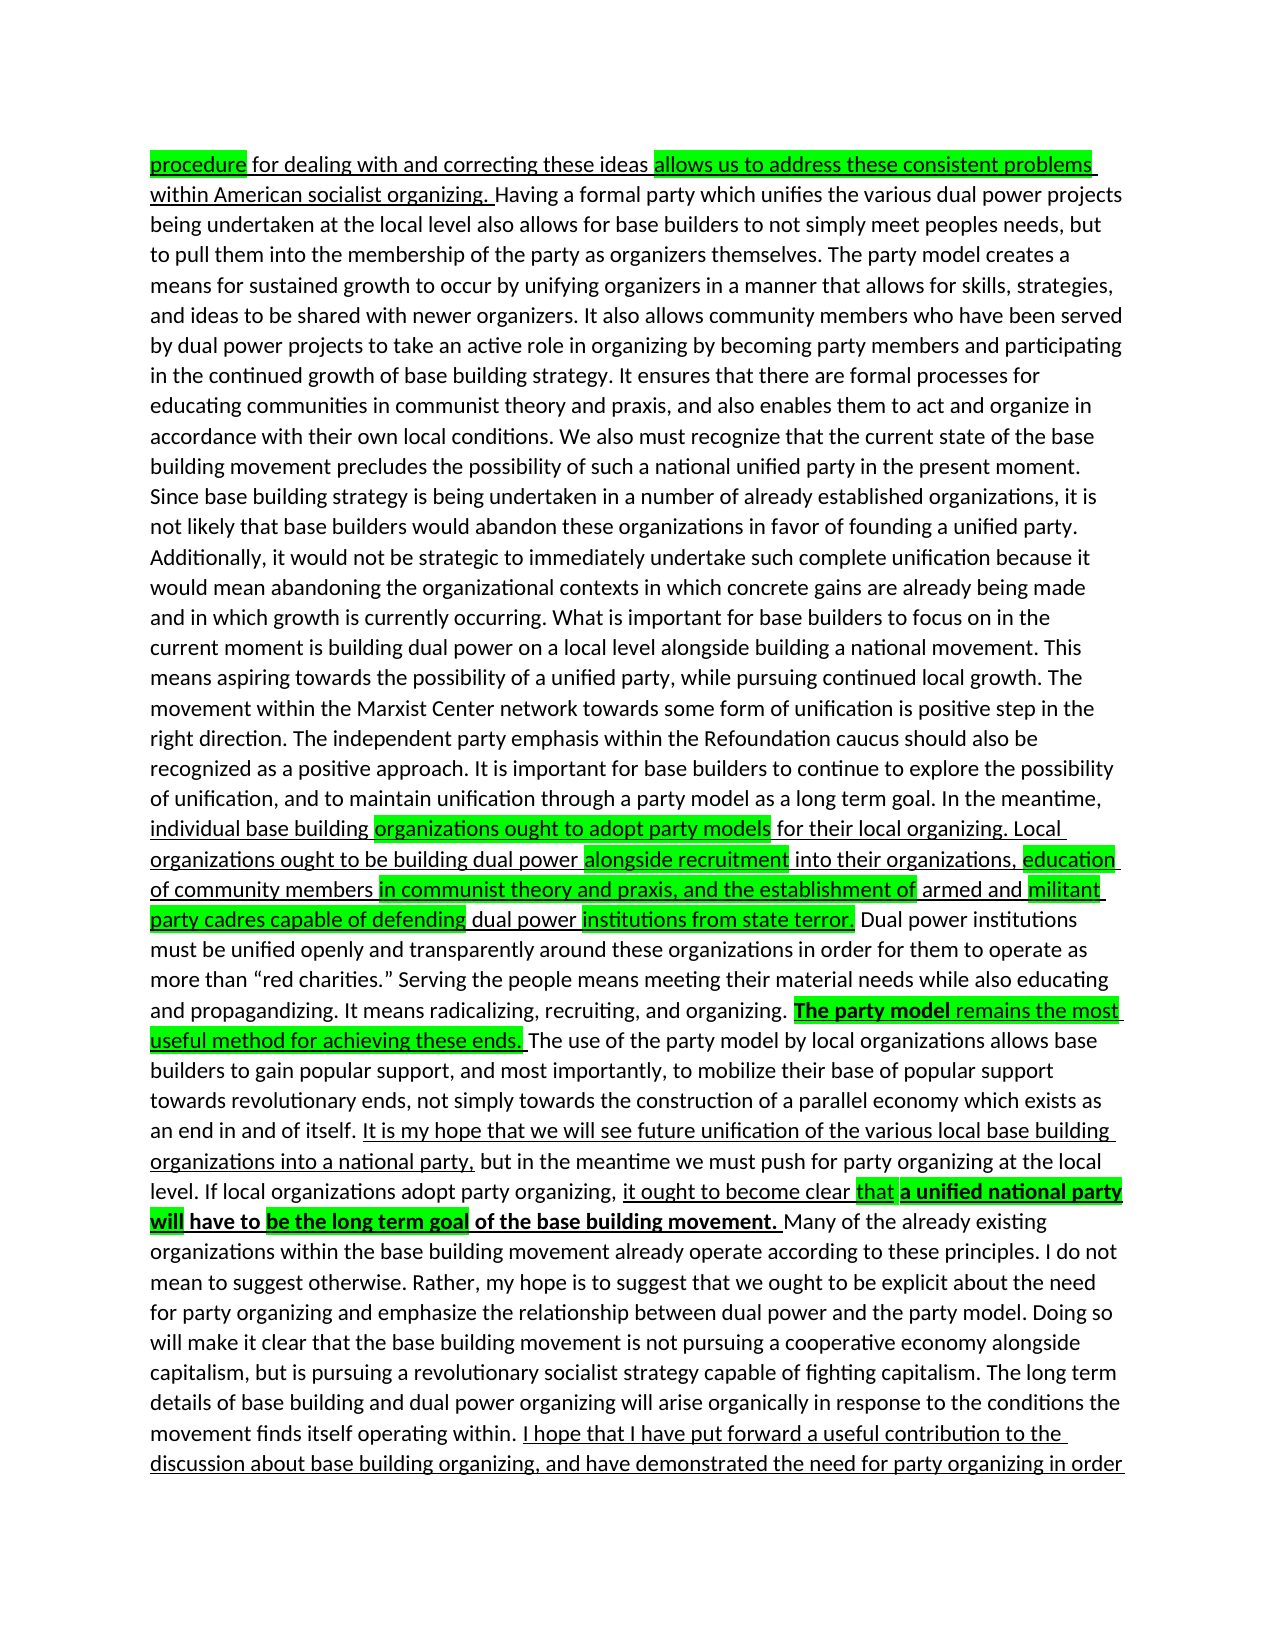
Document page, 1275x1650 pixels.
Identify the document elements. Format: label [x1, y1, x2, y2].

text [150, 150, 1125, 1473]
